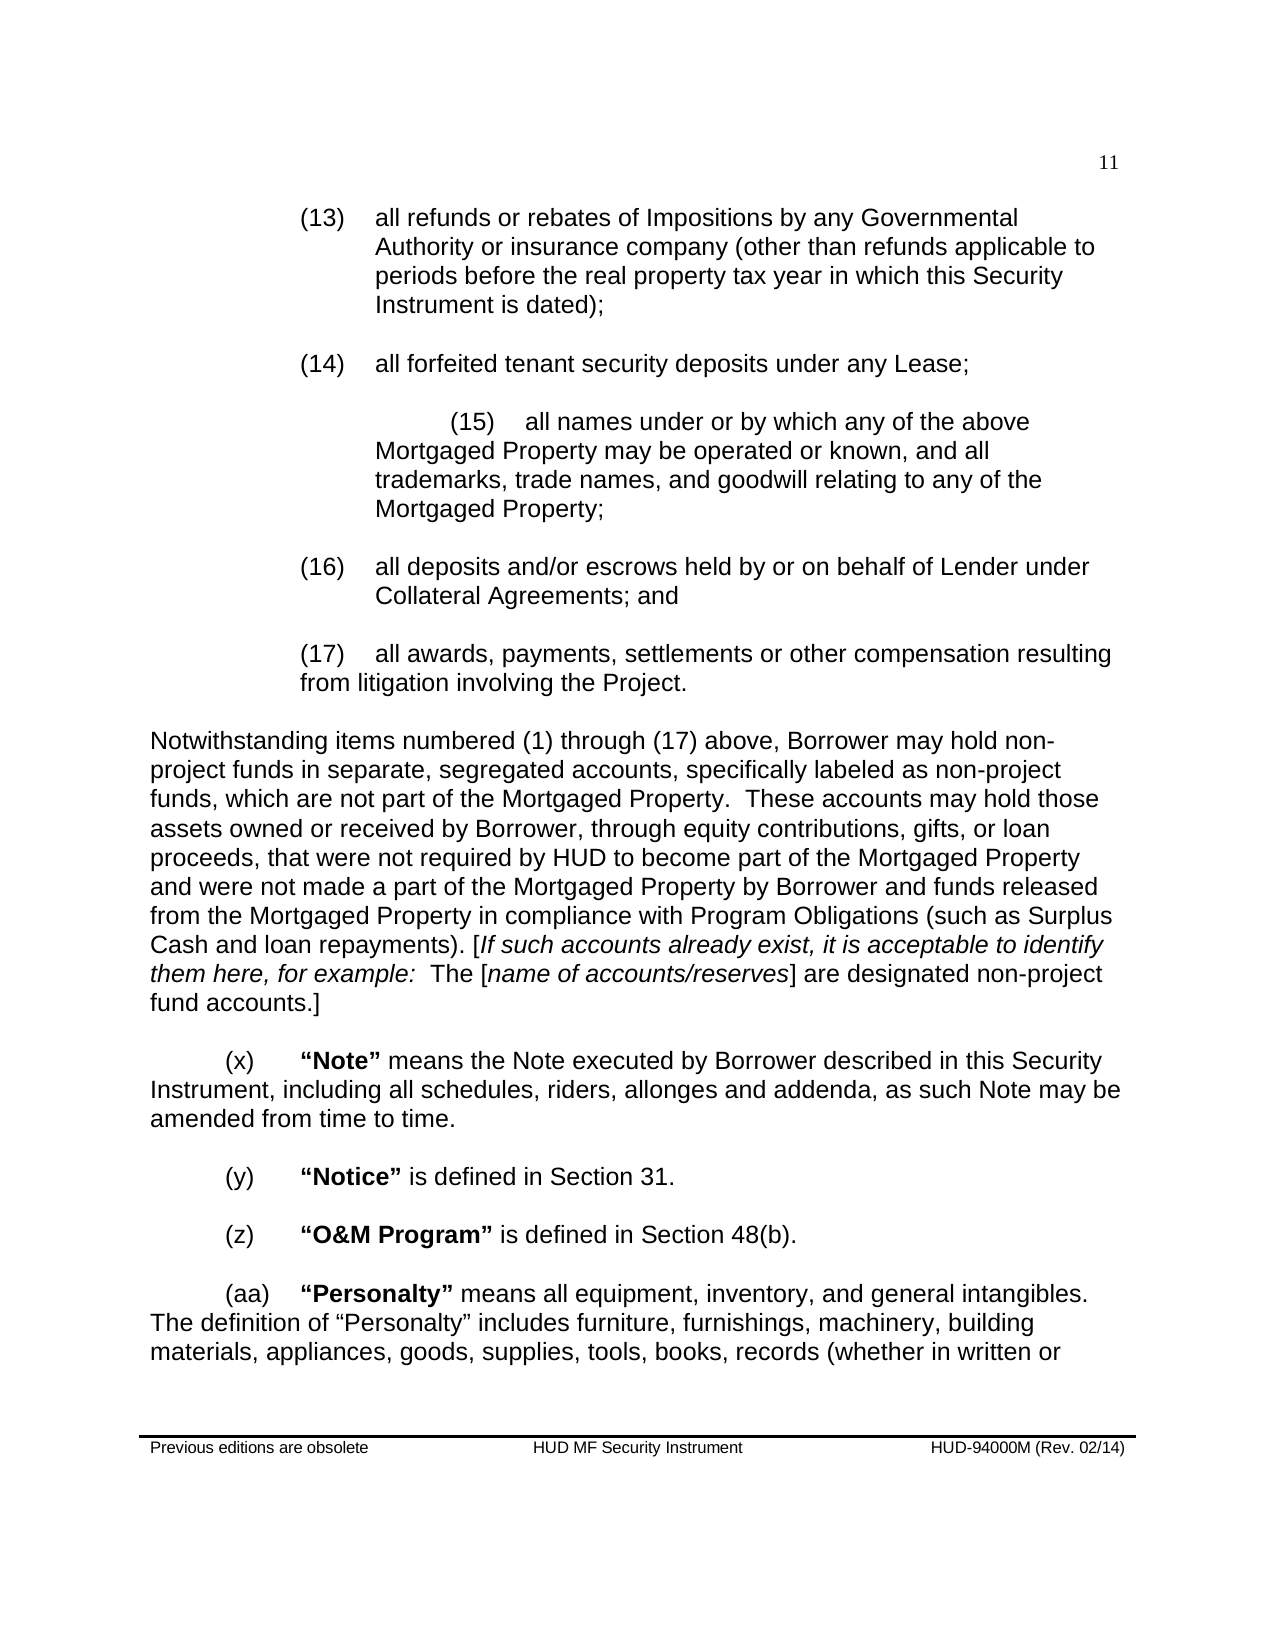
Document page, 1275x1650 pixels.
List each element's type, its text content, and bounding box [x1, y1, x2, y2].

text Notwithstanding items numbered (1) through (17) above, Borrower may hold non-project funds in separate, segregated accounts, specifically labeled as non-project funds, which are not part of the Mortgaged Property. These accounts may hold those assets owned or received by Borrower, through equity contributions, gifts, or loan proceeds, that were not required by HUD to become part of the Mortgaged Property and were not made a part of the Mortgaged Property by Borrower and funds released from the Mortgaged Property in compliance with Program Obligations (such as Surplus Cash and loan repayments). [If such accounts already exist, it is acceptable to identify them here, for example: The [name of accounts/reserves] are designated non-project fund accounts.] [150, 726, 1125, 1017]
text (15) all names under or by which any of the above Mortgaged Property may be operated or known, and all trademarks, trade names, and goodwill relating to any of the Mortgaged Property; [150, 407, 1125, 523]
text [150, 1278, 1125, 1366]
text (16) all deposits and/or escrows held by or on behalf of Lender under Collateral Agreements; and [300, 552, 1125, 610]
text (x) “Note” means the Note executed by Borrower described in this Security Instrument, including all schedules, riders, allonges and addenda, as such Note may be amended from time to time. [150, 1046, 1125, 1133]
text (13) all refunds or rebates of Impositions by any Governmental Authority or insurance company (other than refunds applicable to periods before the real property tax year in which this Security Instrument is dated); [300, 203, 1125, 319]
text (y) “Notice” is defined in Section 31. [225, 1162, 1125, 1191]
text (z) “O&M Program” is defined in Section 48(b). [225, 1220, 1125, 1249]
text (14) all forfeited tenant security deposits under any Lease; [300, 348, 1125, 377]
text (17) all awards, payments, settlements or other compensation resulting from litigation involving the Project. [300, 639, 1125, 697]
